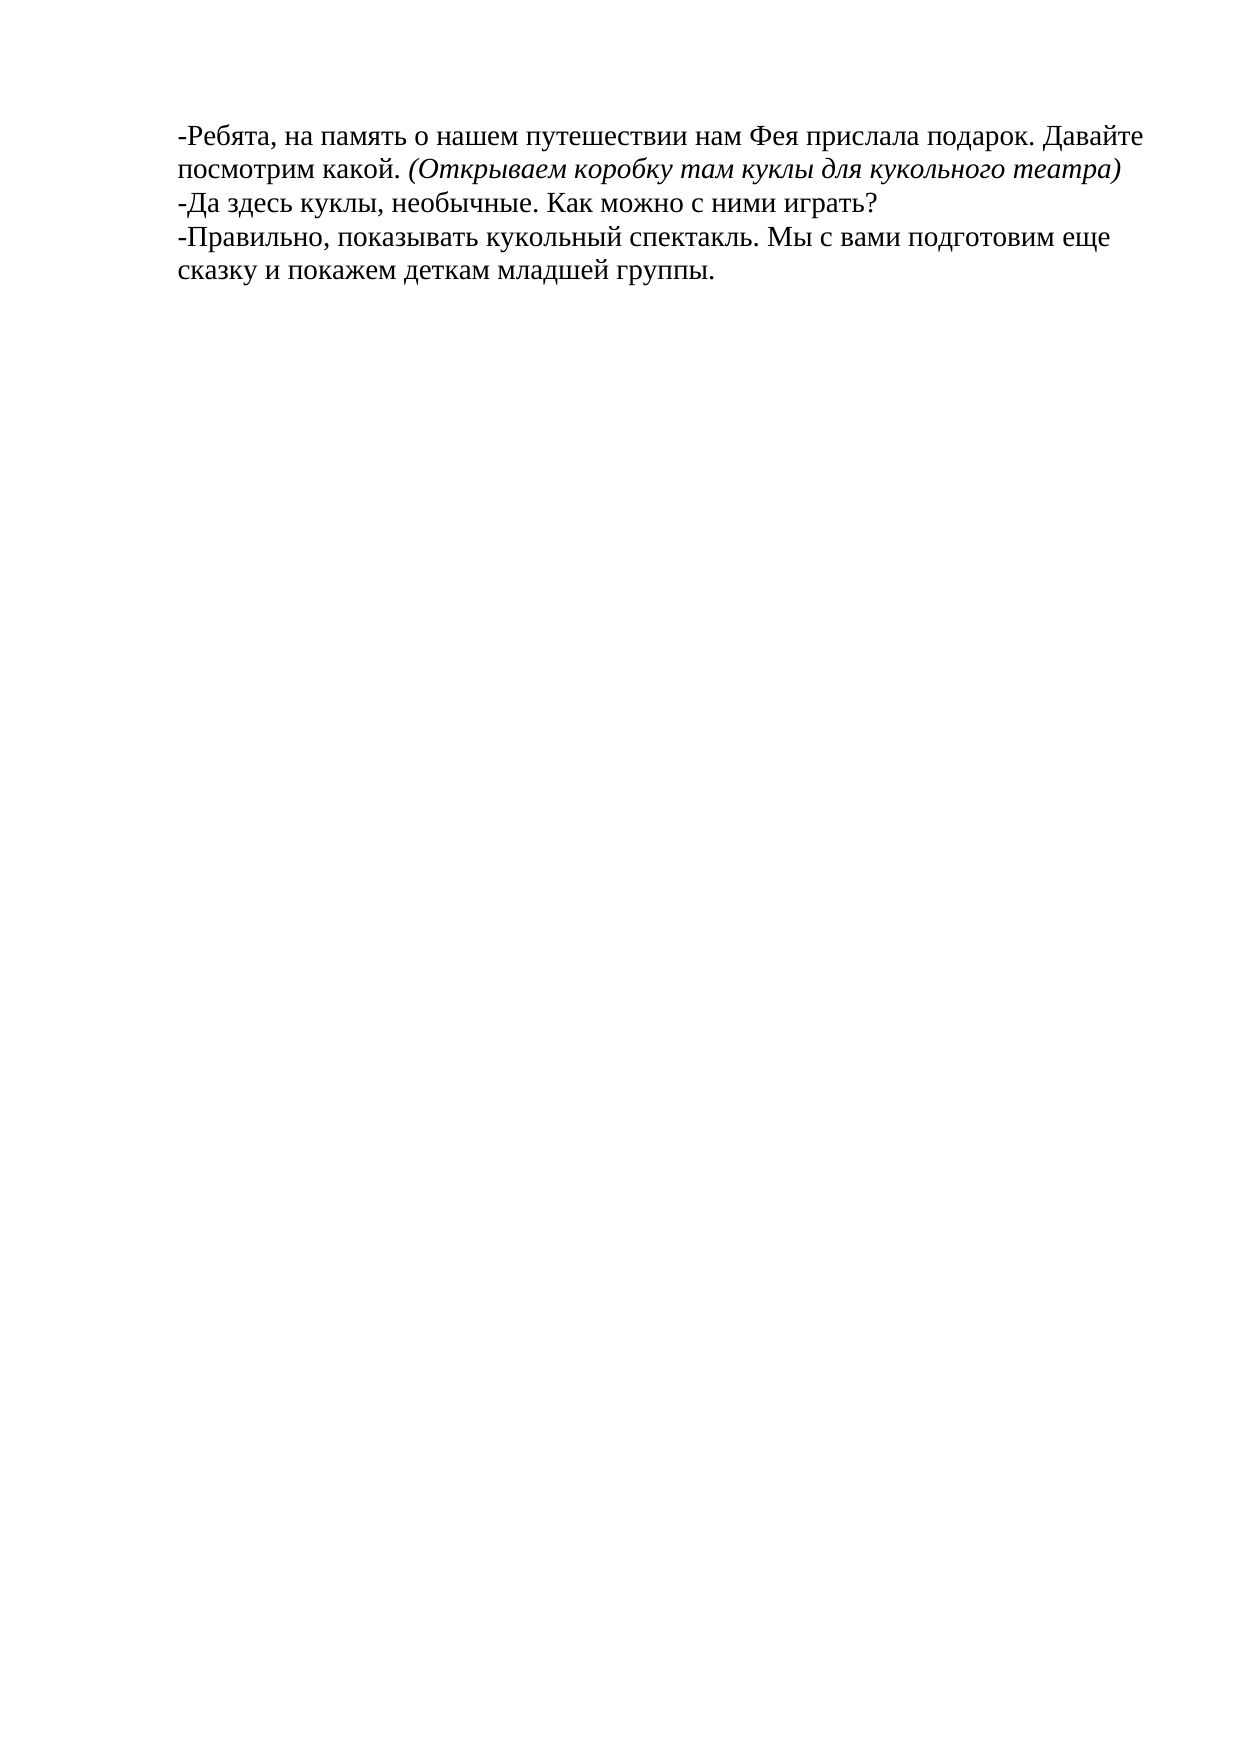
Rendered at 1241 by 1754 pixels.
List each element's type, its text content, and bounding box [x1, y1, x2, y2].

text -Ребята, на память о нашем путешествии нам Фея прислала подарок. Давайте посмотрим какой. (Открываем коробку там куклы для кукольного театра) [177, 118, 1152, 185]
text -Правильно, показывать кукольный спектакль. Мы с вами подготовим еще сказку и покажем деткам младшей группы. [177, 219, 1152, 286]
text -Да здесь куклы, необычные. Как можно с ними играть? [177, 185, 1152, 219]
